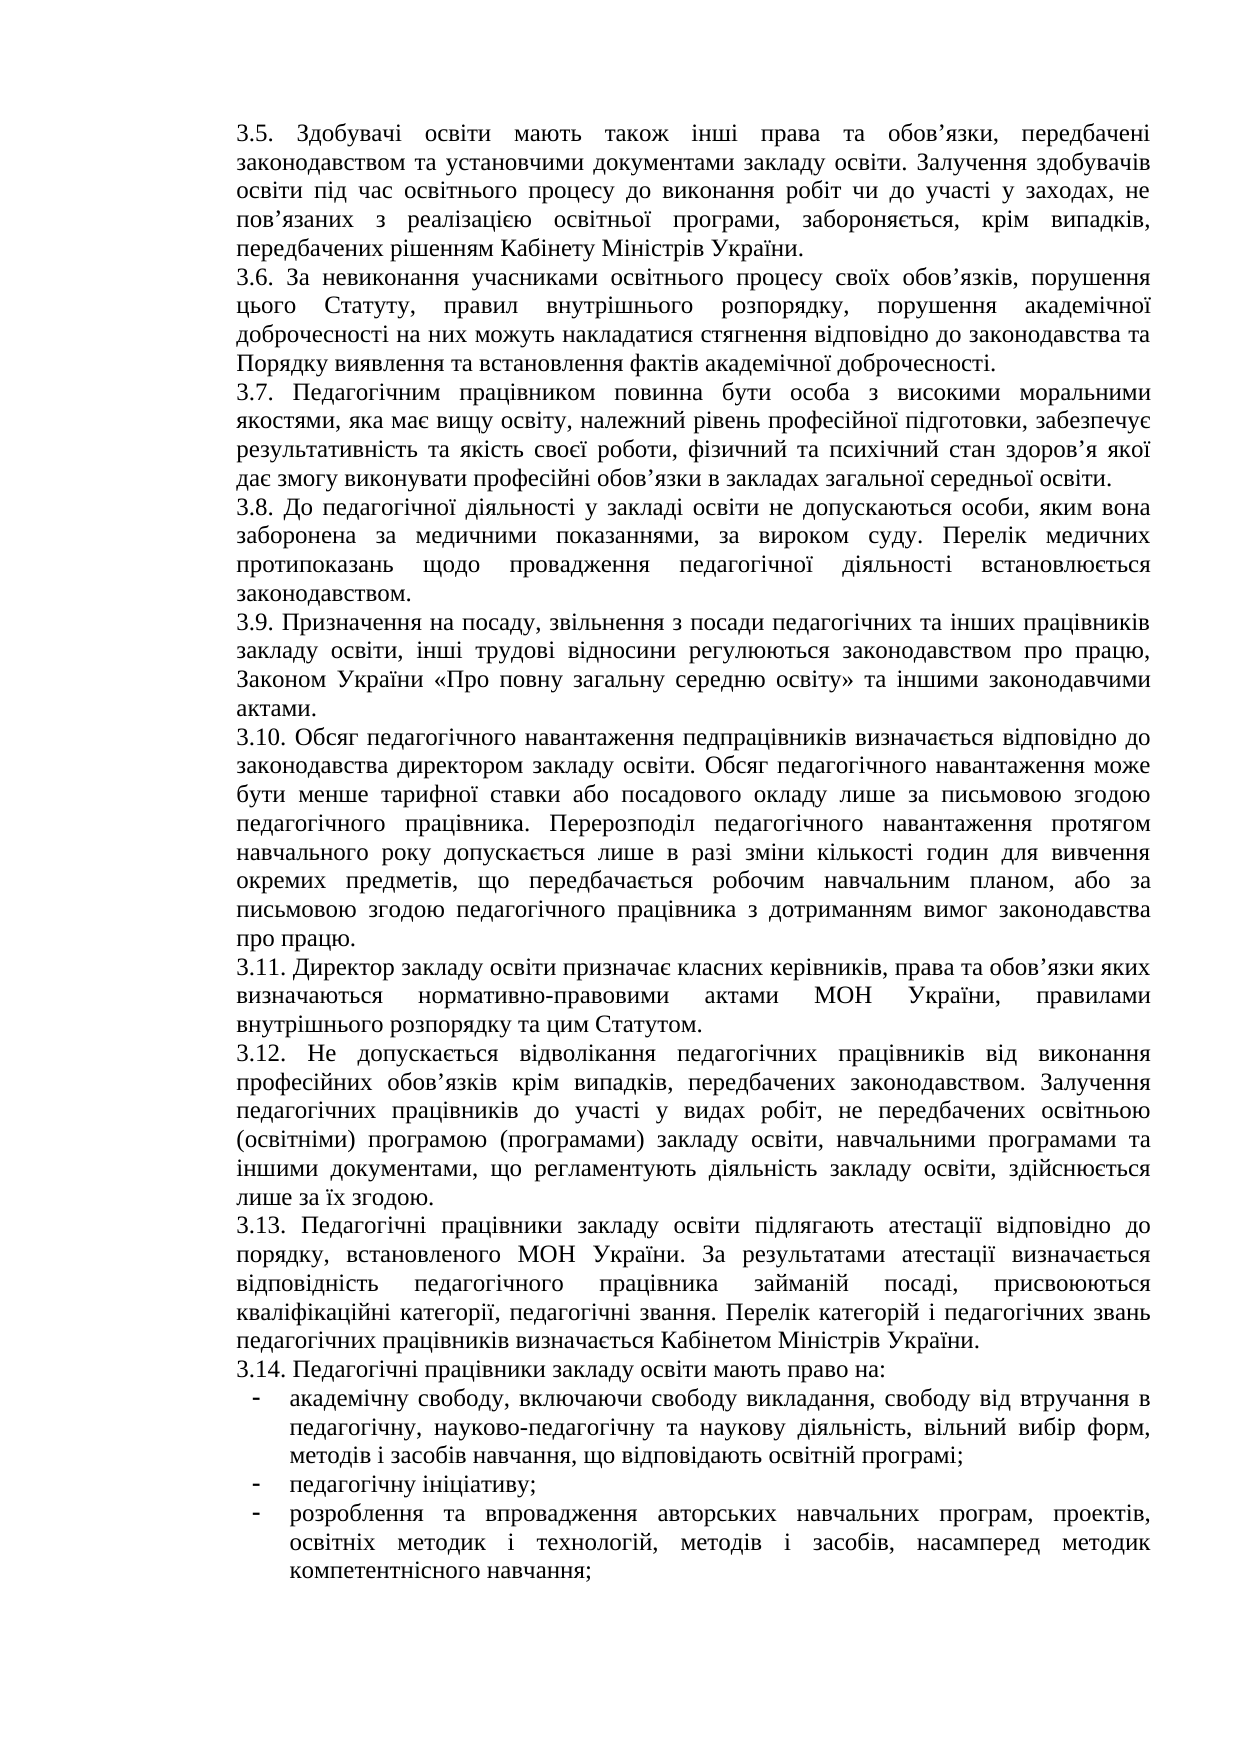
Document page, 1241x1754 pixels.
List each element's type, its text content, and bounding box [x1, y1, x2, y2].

list 3.5. Здобувачі освіти мають також інші права та обов’язки, передбачені законодавством та установчими документами закладу освіти. Залучення здобувачів освіти під час освітнього процесу до виконання робіт чи до участі у заходах, не пов’язаних з реалізацією освітньої програми, забороняється, крім випадків, передбачених рішенням Кабінету Міністрів України. [236, 118, 1152, 262]
text 3.9. Призначення на посаду, звільнення з посади педагогічних та інших працівників закладу освіти, інші трудові відносини регулюються законодавством про працю, Законом України «Про повну загальну середню освіту» та іншими законодавчими актами. [236, 607, 1152, 722]
text 3.7. Педагогічним працівником повинна бути особа з високими моральними якостями, яка має вищу освіту, належний рівень професійної підготовки, забезпечує результативність та якість своєї роботи, фізичний та психічний стан здоров’я якої дає змогу виконувати професійні обов’язки в закладах загальної середньої освіти. [236, 377, 1152, 492]
text 3.11. Директор закладу освіти призначає класних керівників, права та обов’язки яких визначаються нормативно-правовими актами МОН України, правилами внутрішнього розпорядку та цим Статутом. [236, 952, 1152, 1038]
list педагогічну ініціативу; [252, 1469, 1152, 1498]
text 3.10. Обсяг педагогічного навантаження педпрацівників визначається відповідно до законодавства директором закладу освіти. Обсяг педагогічного навантаження може бути менше тарифної ставки або посадового окладу лише за письмовою згодою педагогічного працівника. Перерозподіл педагогічного навантаження протягом навчального року допускається лише в разі зміни кількості годин для вивчення окремих предметів, що передбачається робочим навчальним планом, або за письмовою згодою педагогічного працівника з дотриманням вимог законодавства про працю. [236, 722, 1152, 952]
text 3.14. Педагогічні працівники закладу освіти мають право на: [177, 1354, 1152, 1383]
text 3.6. За невиконання учасниками освітнього процесу своїх обов’язків, порушення цього Статуту, правил внутрішнього розпорядку, порушення академічної доброчесності на них можуть накладатися стягнення відповідно до законодавства та Порядку виявлення та встановлення фактів академічної доброчесності. [236, 262, 1152, 377]
text 3.8. До педагогічної діяльності у закладі освіти не допускаються особи, яким вона заборонена за медичними показаннями, за вироком суду. Перелік медичних протипоказань щодо провадження педагогічної діяльності встановлюється законодавством. [236, 492, 1152, 607]
list академічну свободу, включаючи свободу викладання, свободу від втручання в педагогічну, науково-педагогічну та наукову діяльність, вільний вибір форм, методів і засобів навчання, що відповідають освітній програмі; [252, 1383, 1152, 1469]
text 3.13. Педагогічні працівники закладу освіти підлягають атестації відповідно до порядку, встановленого МОН України. За результатами атестації визначається відповідність педагогічного працівника займаній посаді, присвоюються кваліфікаційні категорії, педагогічні звання. Перелік категорій і педагогічних звань педагогічних працівників визначається Кабінетом Міністрів України. [236, 1211, 1152, 1354]
text 3.12. Не допускається відволікання педагогічних працівників від виконання професійних обов’язків крім випадків, передбачених законодавством. Залучення педагогічних працівників до участі у видах робіт, не передбачених освітньою (освітніми) програмою (програмами) закладу освіти, навчальними програмами та іншими документами, що регламентують діяльність закладу освіти, здійснюється лише за їх згодою. [236, 1038, 1152, 1211]
list розроблення та впровадження авторських навчальних програм, проектів, освітніх методик і технологій, методів і засобів, насамперед методик компетентнісного навчання; [252, 1498, 1152, 1584]
